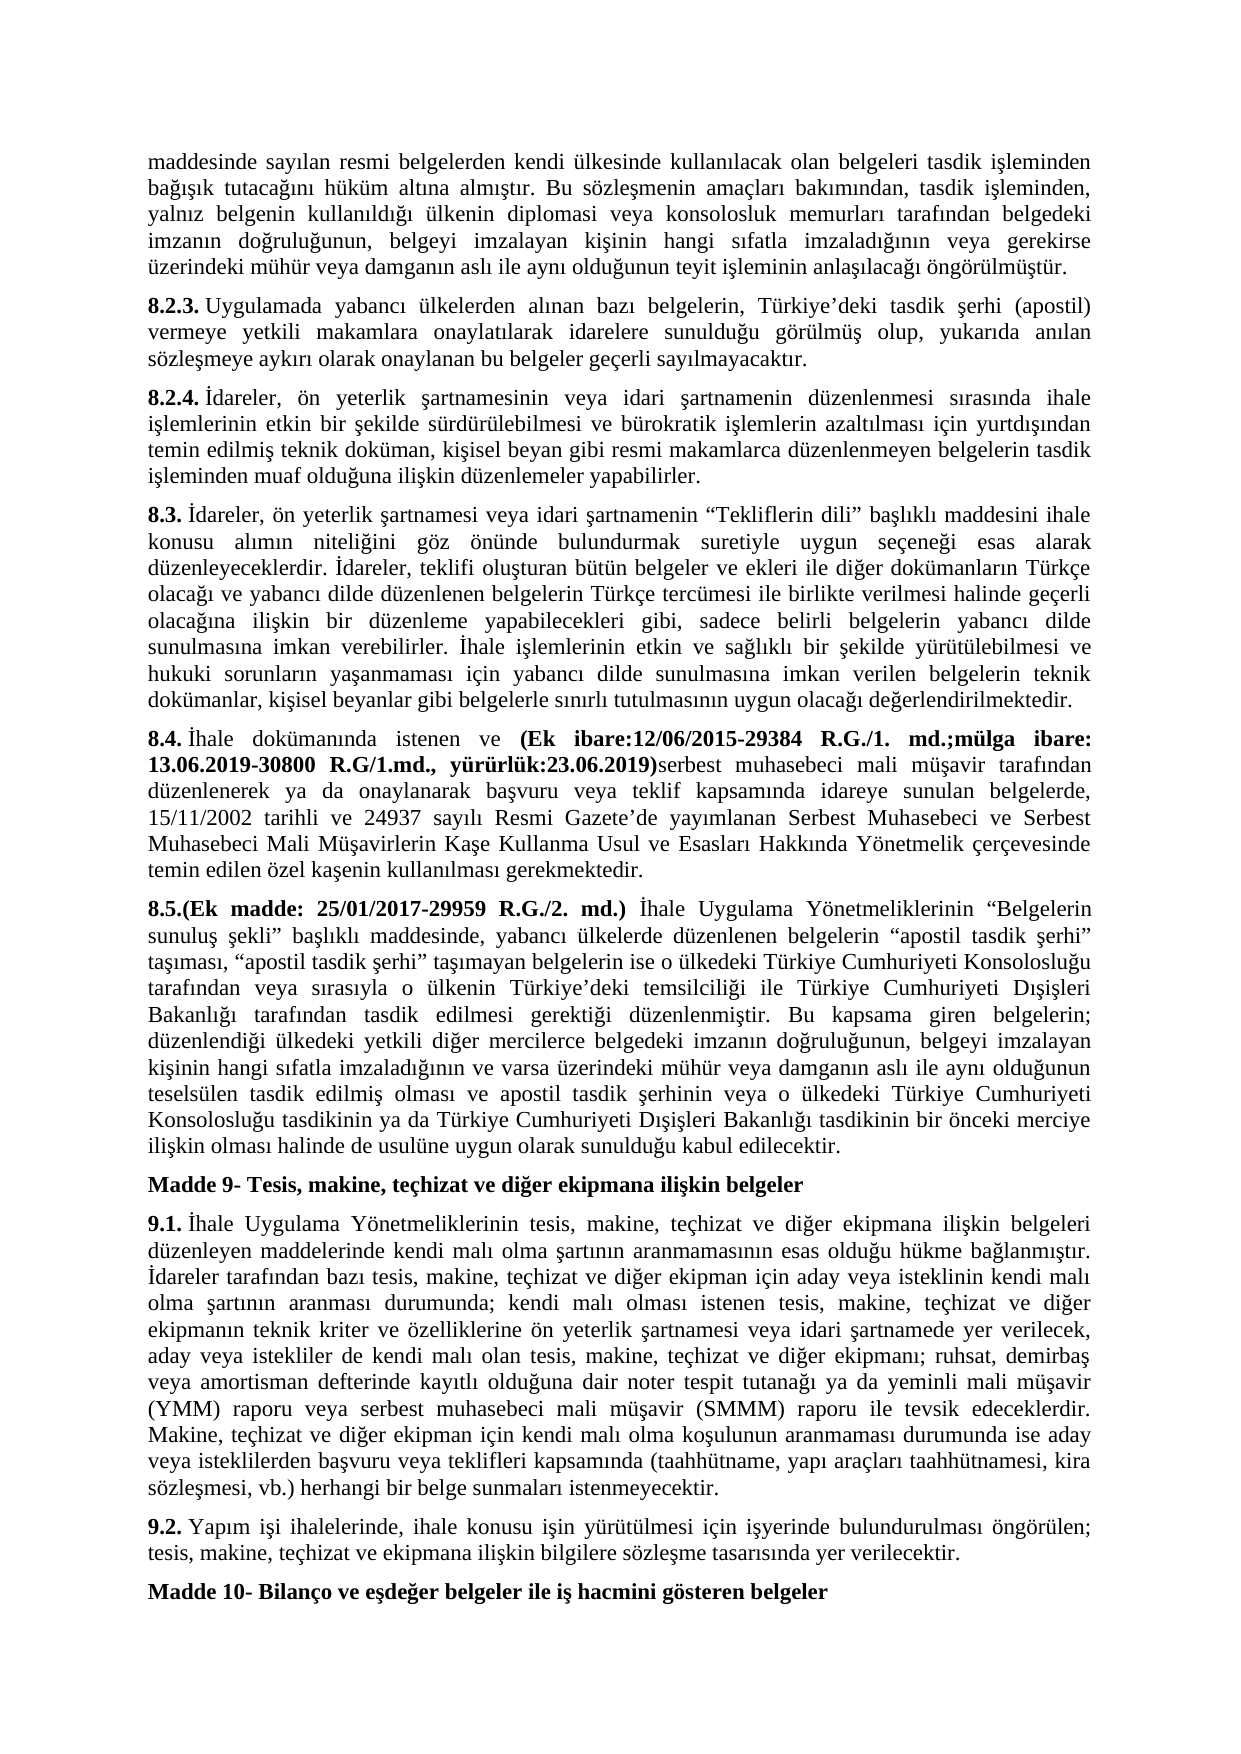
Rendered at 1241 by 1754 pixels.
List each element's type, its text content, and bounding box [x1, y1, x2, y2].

text 8.2.4. İdareler, ön yeterlik şartnamesinin veya idari şartnamenin düzenlenmesi sırasında ihale işlemlerinin etkin bir şekilde sürdürülebilmesi ve bürokratik işlemlerin azaltılması için yurtdışından temin edilmiş teknik doküman, kişisel beyan gibi resmi makamlarca düzenlenmeyen belgelerin tasdik işleminden muaf olduğuna ilişkin düzenlemeler yapabilirler. [148, 383, 1092, 489]
text 8.2.3. Uygulamada yabancı ülkelerden alınan bazı belgelerin, Türkiye’deki tasdik şerhi (apostil) vermeye yetkili makamlara onaylatılarak idarelere sunulduğu görülmüş olup, yukarıda anılan sözleşmeye aykırı olarak onaylanan bu belgeler geçerli sayılmayacaktır. [148, 292, 1092, 371]
text Madde 9- Tesis, makine, teçhizat ve diğer ekipmana ilişkin belgeler [148, 1171, 1092, 1198]
text 8.5.(Ek madde: 25/01/2017-29959 R.G./2. md.) İhale Uygulama Yönetmeliklerinin “Belgelerin sunuluş şekli” başlıklı maddesinde, yabancı ülkelerde düzenlenen belgelerin “apostil tasdik şerhi” taşıması, “apostil tasdik şerhi” taşımayan belgelerin ise o ülkedeki Türkiye Cumhuriyeti Konsolosluğu tarafından veya sırasıyla o ülkenin Türkiye’deki temsilciliği ile Türkiye Cumhuriyeti Dışişleri Bakanlığı tarafından tasdik edilmesi gerektiği düzenlenmiştir. Bu kapsama giren belgelerin; düzenlendiği ülkedeki yetkili diğer mercilerce belgedeki imzanın doğruluğunun, belgeyi imzalayan kişinin hangi sıfatla imzaladığının ve varsa üzerindeki mühür veya damganın aslı ile aynı olduğunun teselsülen tasdik edilmiş olması ve apostil tasdik şerhinin veya o ülkedeki Türkiye Cumhuriyeti Konsolosluğu tasdikinin ya da Türkiye Cumhuriyeti Dışişleri Bakanlığı tasdikinin bir önceki merciye ilişkin olması halinde de usulüne uygun olarak sunulduğu kabul edilecektir. [148, 895, 1092, 1159]
text 8.4. İhale dokümanında istenen ve (Ek ibare:12/06/2015-29384 R.G./1. md.;mülga ibare: 13.06.2019-30800 R.G/1.md., yürürlük:23.06.2019)serbest muhasebeci mali müşavir tarafından düzenlenerek ya da onaylanarak başvuru veya teklif kapsamında idareye sunulan belgelerde, 15/11/2002 tarihli ve 24937 sayılı Resmi Gazete’de yayımlanan Serbest Muhasebeci ve Serbest Muhasebeci Mali Müşavirlerin Kaşe Kullanma Usul ve Esasları Hakkında Yönetmelik çerçevesinde temin edilen özel kaşenin kullanılması gerekmektedir. [148, 725, 1092, 883]
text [148, 148, 1092, 279]
text 9.1. İhale Uygulama Yönetmeliklerinin tesis, makine, teçhizat ve diğer ekipmana ilişkin belgeleri düzenleyen maddelerinde kendi malı olma şartının aranmamasının esas olduğu hükme bağlanmıştır. İdareler tarafından bazı tesis, makine, teçhizat ve diğer ekipman için aday veya isteklinin kendi malı olma şartının aranması durumunda; kendi malı olması istenen tesis, makine, teçhizat ve diğer ekipmanın teknik kriter ve özelliklerine ön yeterlik şartnamesi veya idari şartnamede yer verilecek, aday veya istekliler de kendi malı olan tesis, makine, teçhizat ve diğer ekipmanı; ruhsat, demirbaş veya amortisman defterinde kayıtlı olduğuna dair noter tespit tutanağı ya da yeminli mali müşavir (YMM) raporu veya serbest muhasebeci mali müşavir (SMMM) raporu ile tevsik edeceklerdir. Makine, teçhizat ve diğer ekipman için kendi malı olma koşulunun aranmaması durumunda ise aday veya isteklilerden başvuru veya teklifleri kapsamında (taahhütname, yapı araçları taahhütnamesi, kira sözleşmesi, vb.) herhangi bir belge sunmaları istenmeyecektir. [148, 1210, 1092, 1500]
text 8.3. İdareler, ön yeterlik şartnamesi veya idari şartnamenin “Tekliflerin dili” başlıklı maddesini ihale konusu alımın niteliğini göz önünde bulundurmak suretiyle uygun seçeneği esas alarak düzenleyeceklerdir. İdareler, teklifi oluşturan bütün belgeler ve ekleri ile diğer dokümanların Türkçe olacağı ve yabancı dilde düzenlenen belgelerin Türkçe tercümesi ile birlikte verilmesi halinde geçerli olacağına ilişkin bir düzenleme yapabilecekleri gibi, sadece belirli belgelerin yabancı dilde sunulmasına imkan verebilirler. İhale işlemlerinin etkin ve sağlıklı bir şekilde yürütülebilmesi ve hukuki sorunların yaşanmaması için yabancı dilde sunulmasına imkan verilen belgelerin teknik dokümanlar, kişisel beyanlar gibi belgelerle sınırlı tutulmasının uygun olacağı değerlendirilmektedir. [148, 501, 1092, 712]
text Madde 10- Bilanço ve eşdeğer belgeler ile iş hacmini gösteren belgeler [148, 1578, 1092, 1604]
text 9.2. Yapım işi ihalelerinde, ihale konusu işin yürütülmesi için işyerinde bulundurulması öngörülen; tesis, makine, teçhizat ve ekipmana ilişkin bilgilere sözleşme tasarısında yer verilecektir. [148, 1513, 1092, 1565]
